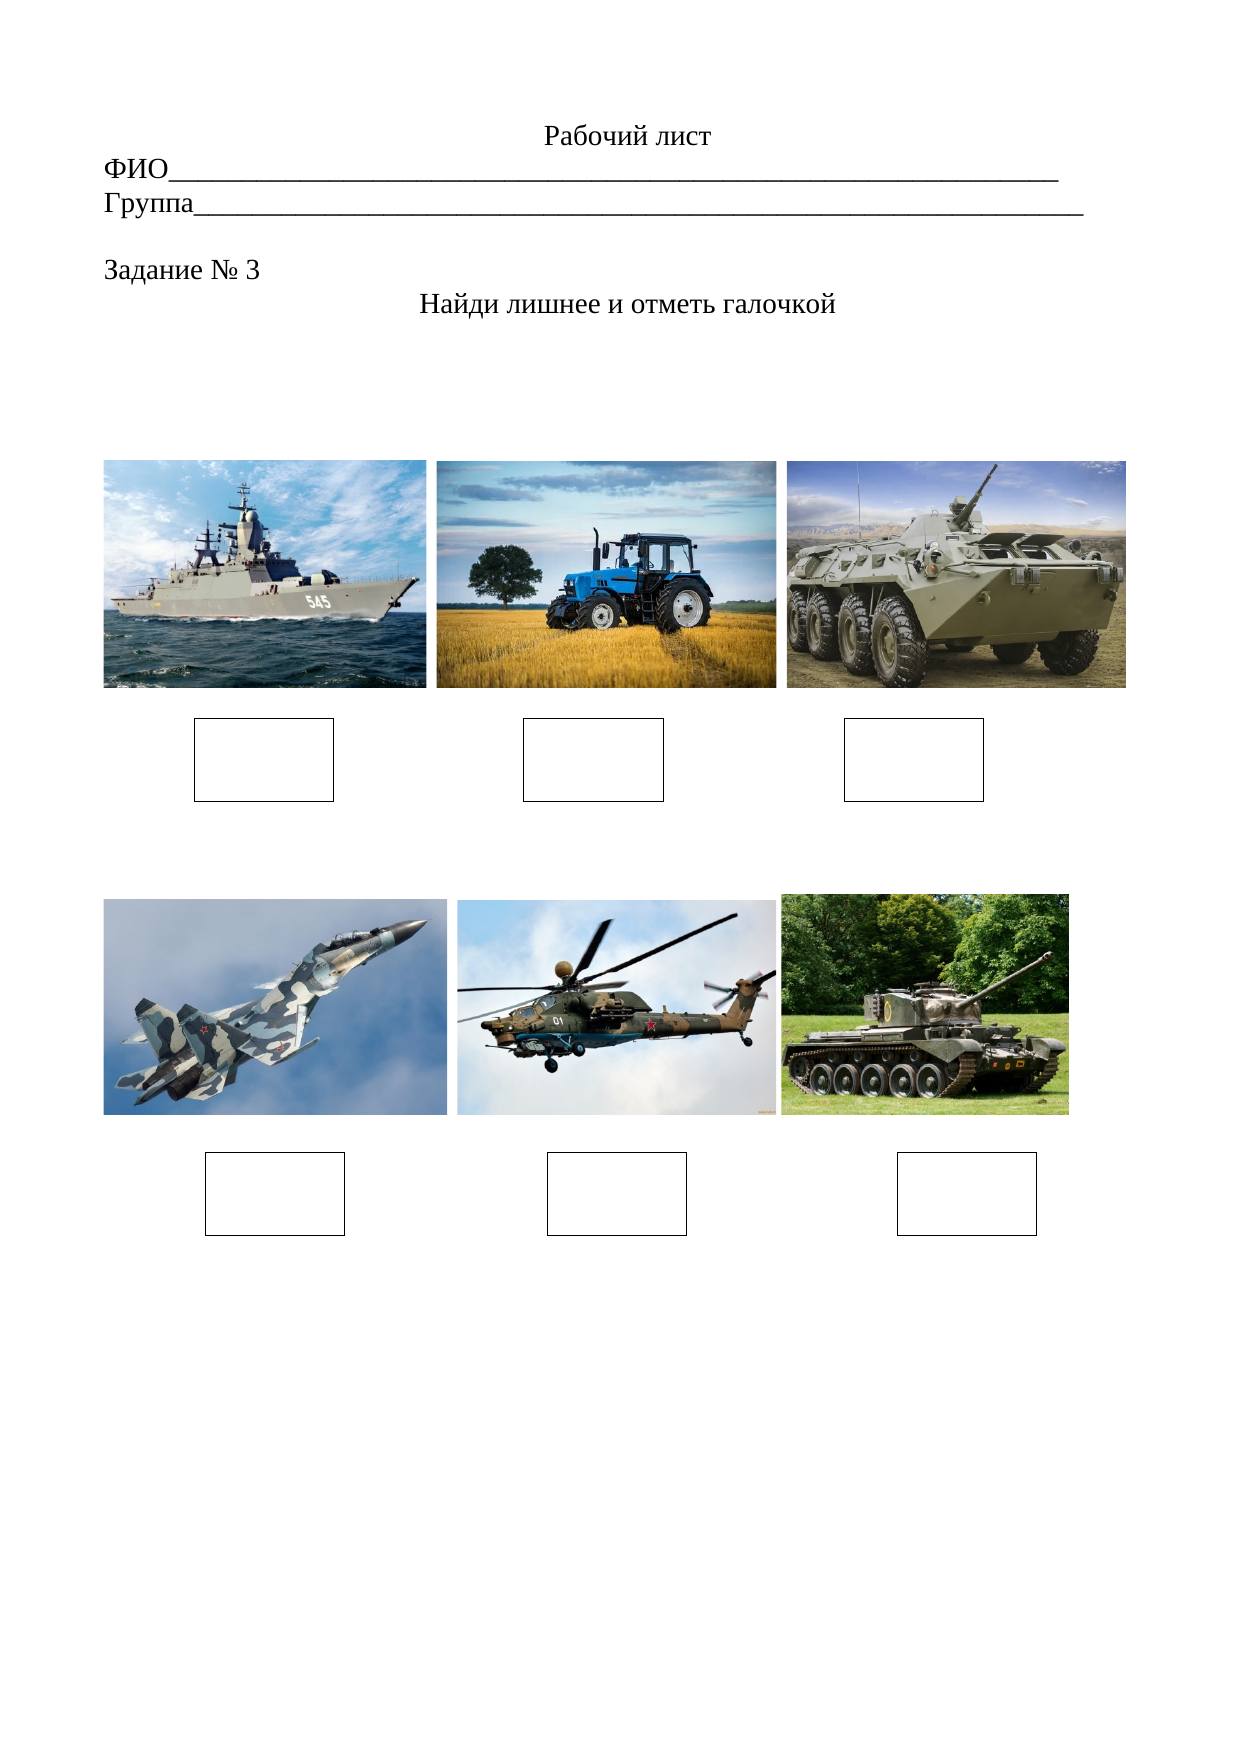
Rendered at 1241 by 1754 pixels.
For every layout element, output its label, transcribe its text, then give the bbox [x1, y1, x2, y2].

picture [457, 900, 777, 1115]
picture [436, 461, 777, 688]
text Найди лишнее и отметь галочкой [103, 286, 1152, 319]
text Группа_____________________________________________________________ [103, 185, 1152, 219]
text Рабочий лист [103, 118, 1152, 152]
text Задание № 3 [103, 252, 1152, 286]
picture [103, 899, 448, 1115]
text ФИО_____________________________________________________________ [103, 152, 1152, 185]
picture [781, 894, 1069, 1115]
picture [103, 460, 427, 688]
picture [786, 461, 1126, 688]
